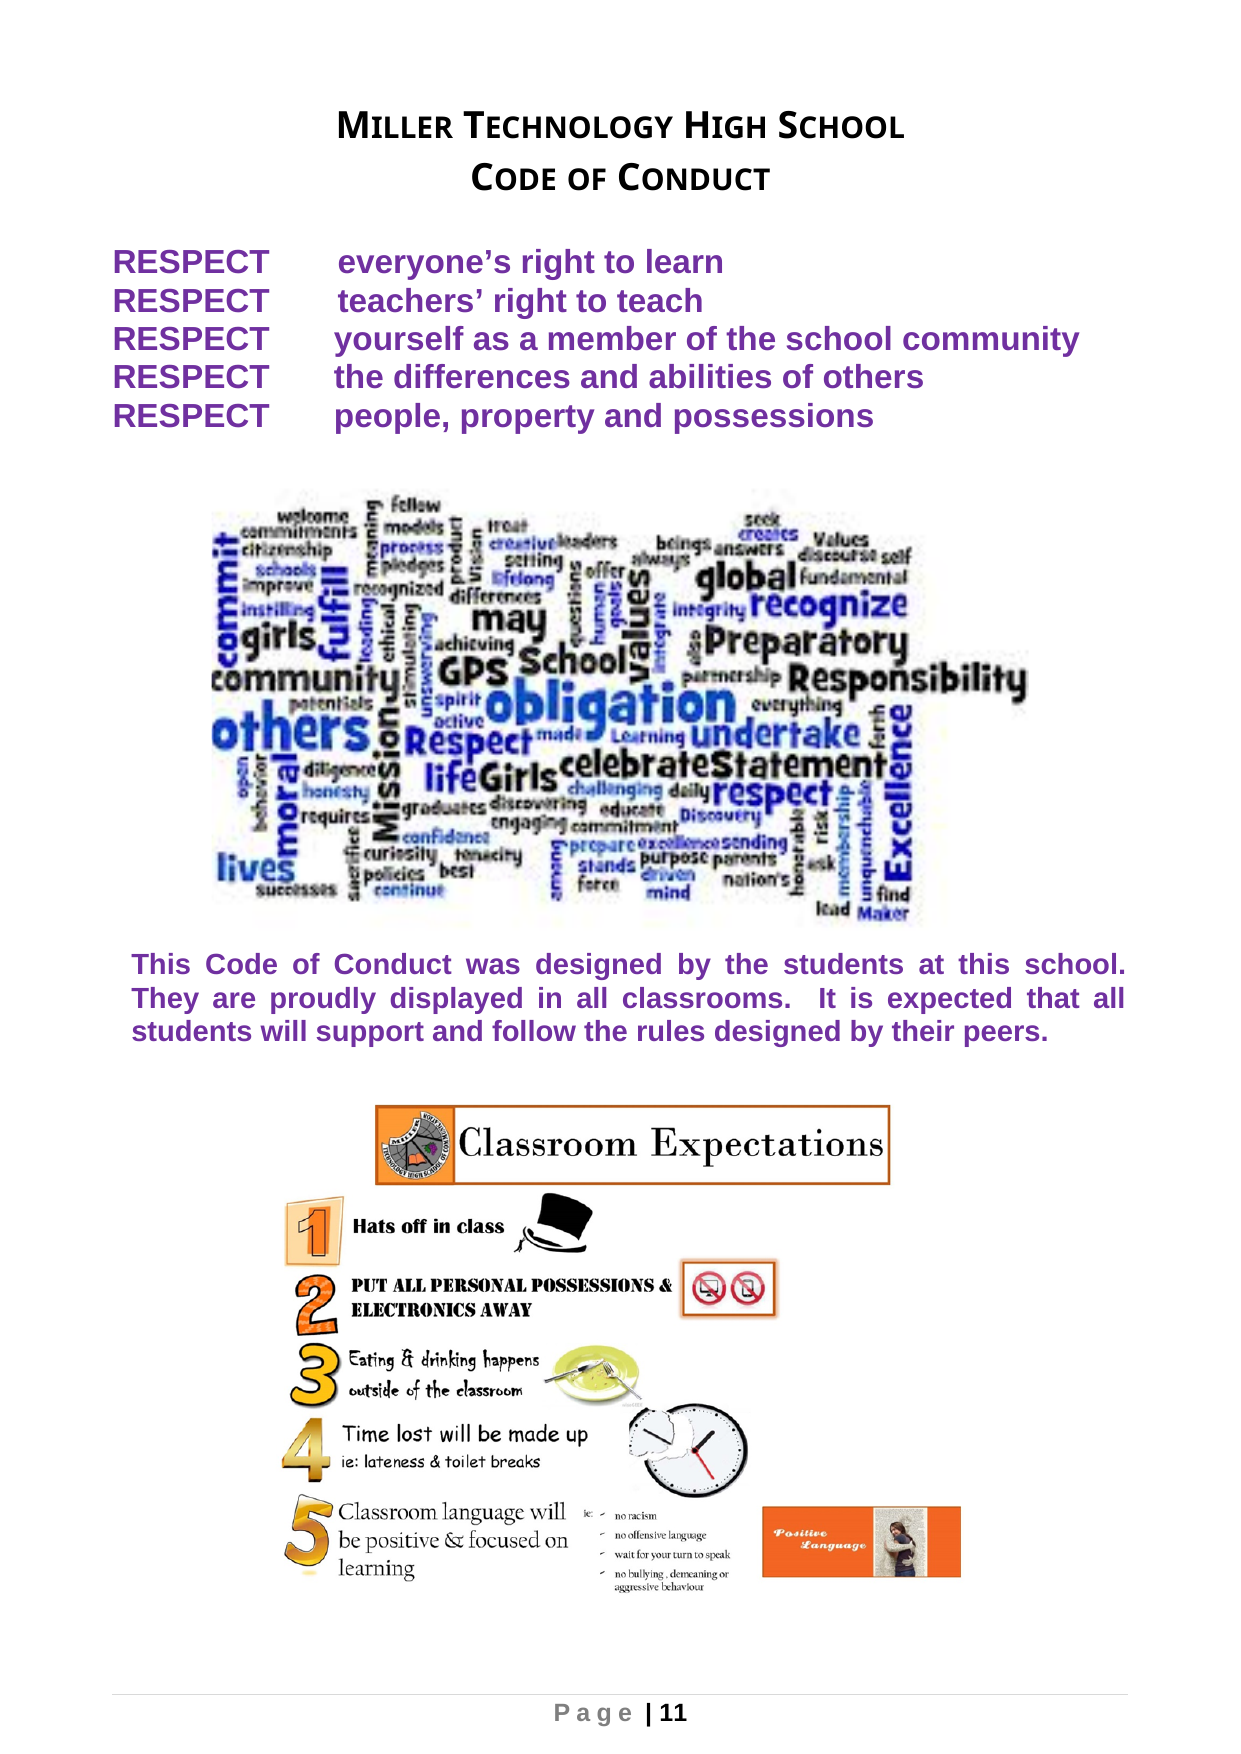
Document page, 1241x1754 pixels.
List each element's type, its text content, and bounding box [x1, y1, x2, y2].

text RESPECT yourself as a member of the school community [112, 319, 1128, 357]
text This Code of Conduct was designed by the students at this school. They are proudly displayed in all classrooms. It is expected that all students will support and follow the rules designed by their peers. [131, 947, 1128, 1048]
text RESPECT the differences and abilities of others [112, 357, 1128, 396]
text RESPECT everyone’s right to learn [112, 242, 1128, 281]
text RESPECT teachers’ right to teach [112, 281, 1128, 319]
picture [258, 1086, 1001, 1611]
picture [211, 467, 1029, 948]
text RESPECT people, property and possessions [112, 396, 1128, 434]
subtitle Miller Technology High School Code of Conduct [112, 99, 1128, 201]
